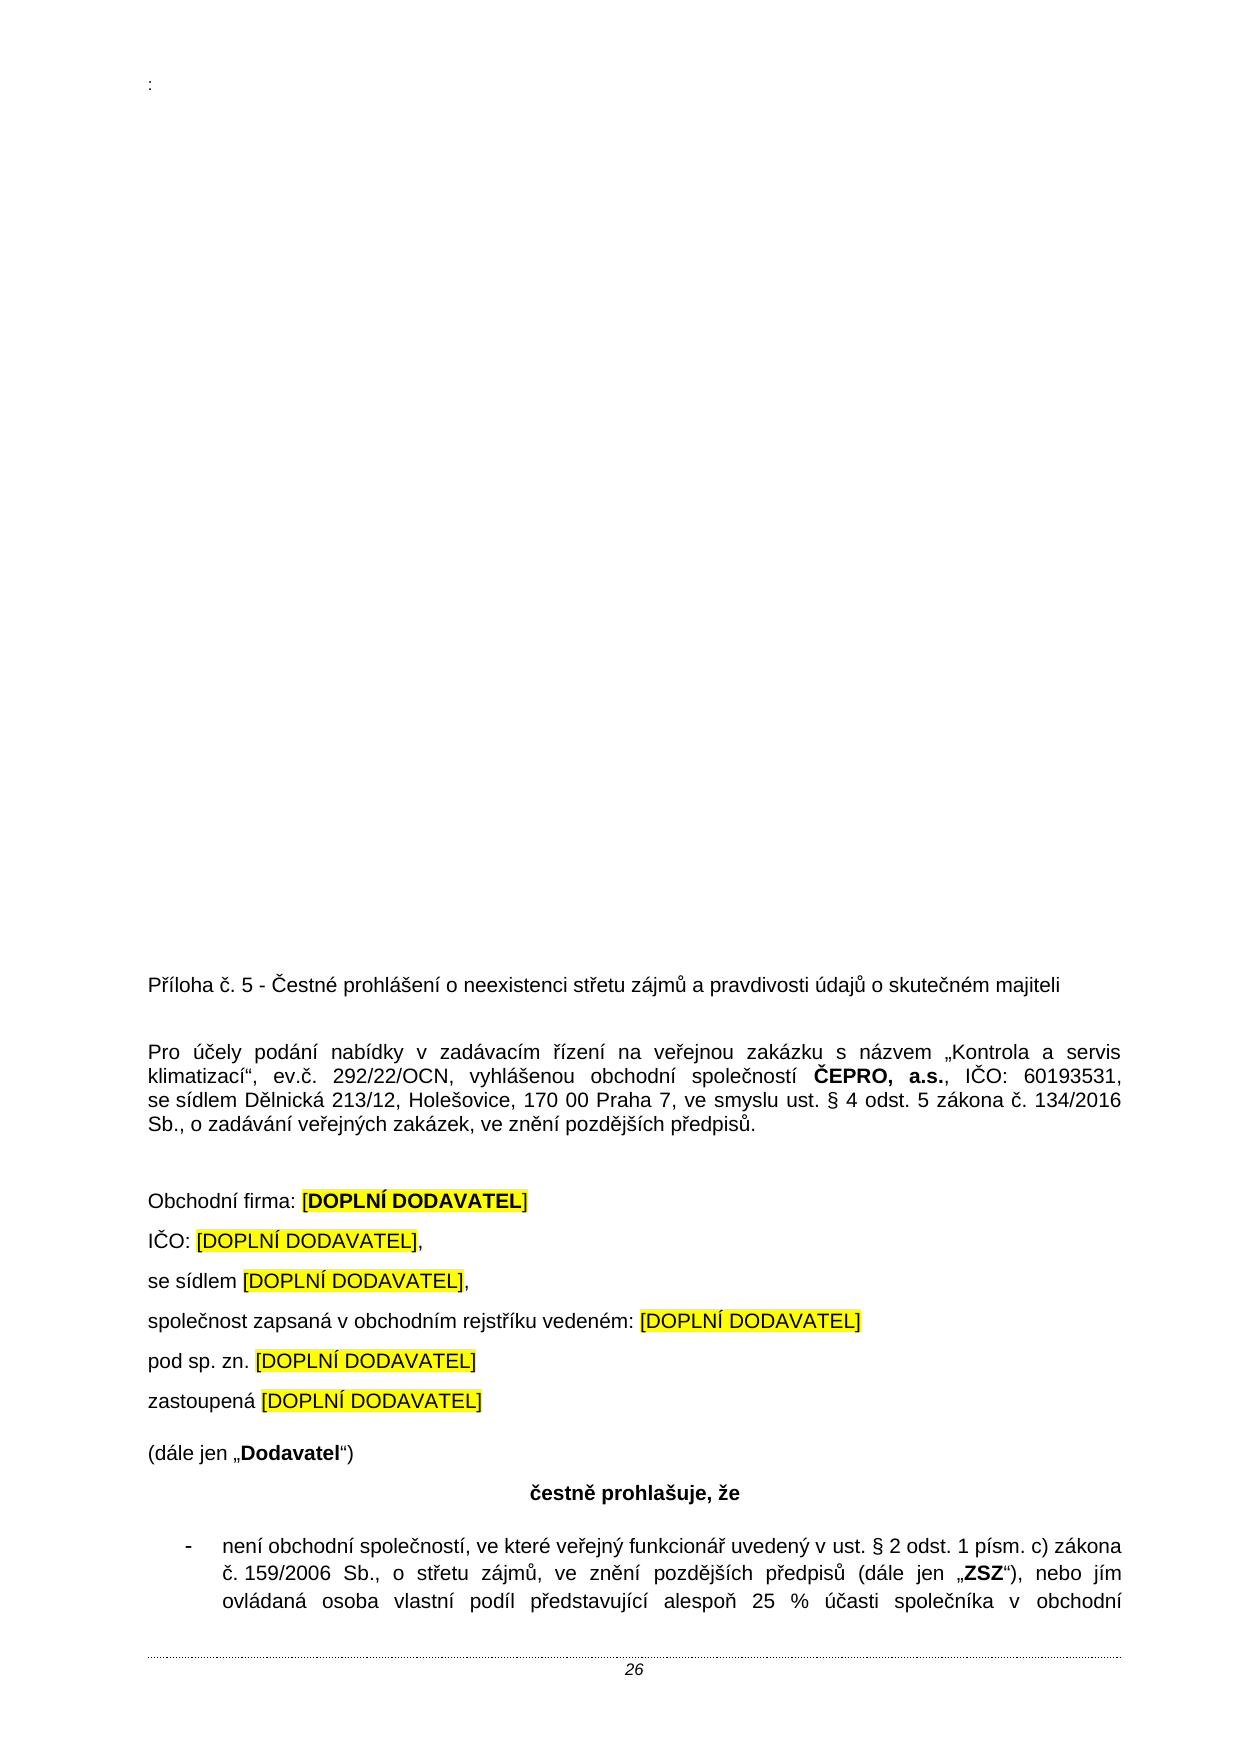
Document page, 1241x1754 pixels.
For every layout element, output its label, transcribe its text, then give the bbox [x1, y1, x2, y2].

text IČO: [DOPLNÍ DODAVATEL], [148, 1228, 1122, 1252]
text (dále jen „Dodavatel“) [148, 1441, 1122, 1465]
text zastoupená [DOPLNÍ DODAVATEL] [148, 1388, 1122, 1412]
text Pro účely podání nabídky v zadávacím řízení na veřejnou zakázku s názvem „Kontrola a servis klimatizací“, ev.č. 292/22/OCN, vyhlášenou obchodní společností ČEPRO, a.s., IČO: 60193531, se sídlem Dělnická 213/12, Holešovice, 170 00 Praha 7, ve smyslu ust. § 4 odst. 5 zákona č. 134/2016 Sb., o zadávání veřejných zakázek, ve znění pozdějších předpisů. [148, 1040, 1122, 1136]
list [185, 1533, 1122, 1613]
text pod sp. zn. [DOPLNÍ DODAVATEL] [148, 1348, 1122, 1372]
text čestně prohlašuje, že [148, 1481, 1122, 1505]
text se sídlem [DOPLNÍ DODAVATEL], [148, 1268, 1122, 1292]
text Obchodní firma: [DOPLNÍ DODAVATEL] [148, 1188, 1122, 1212]
text Příloha č. 5 - Čestné prohlášení o neexistenci střetu zájmů a pravdivosti údajů o skutečném majiteli [148, 973, 1122, 997]
text společnost zapsaná v obchodním rejstříku vedeném: [DOPLNÍ DODAVATEL] [148, 1308, 1122, 1332]
